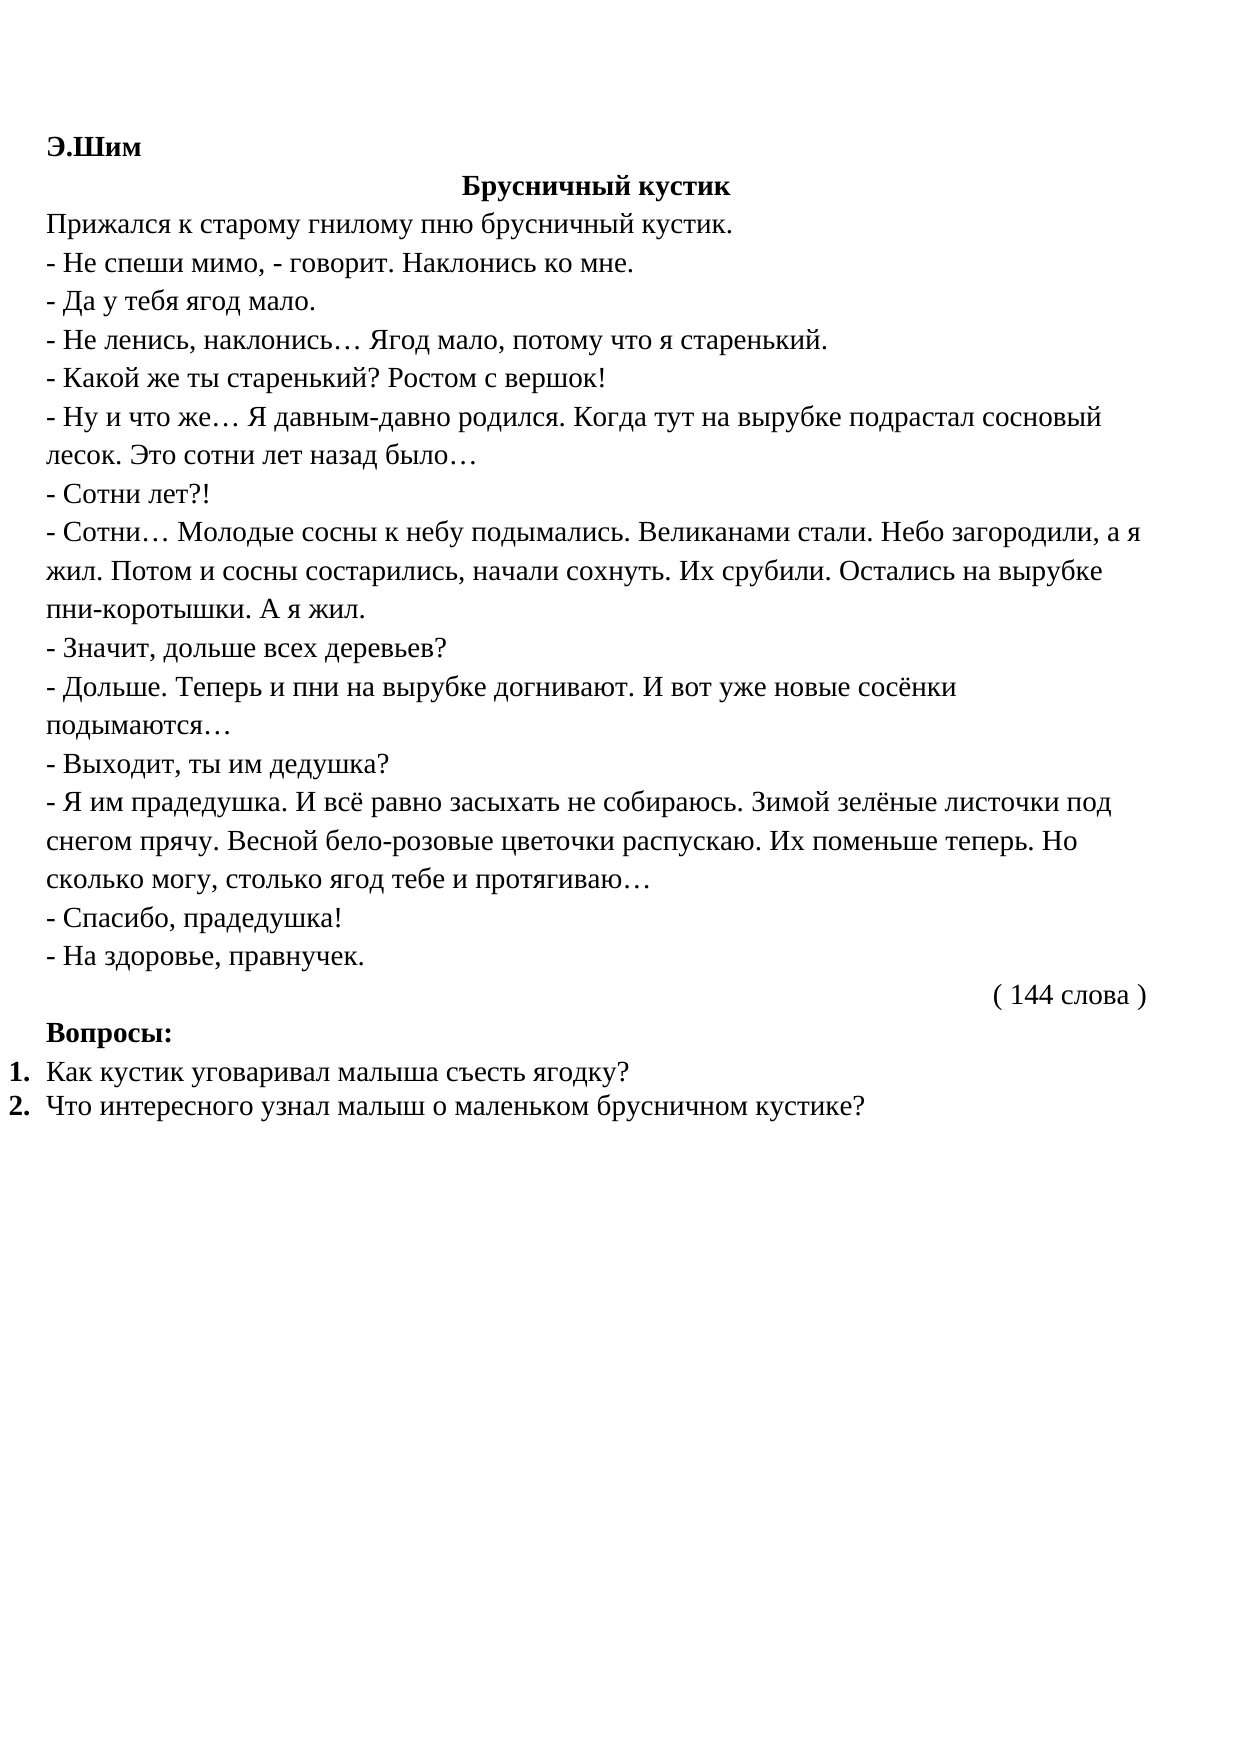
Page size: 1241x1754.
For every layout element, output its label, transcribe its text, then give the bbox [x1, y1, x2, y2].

subtitle - Сотни… Молодые сосны к небу подымались. Великанами стали. Небо загородили, а я жил. Потом и сосны состарились, начали сохнуть. Их срубили. Остались на вырубке пни-коротышки. А я жил. [46, 514, 1146, 625]
subtitle Э.Шим [46, 129, 1146, 163]
subtitle - На здоровье, правнучек. [46, 938, 1146, 972]
subtitle - Значит, дольше всех деревьев? [46, 630, 1146, 664]
subtitle - Не ленись, наклонись… Ягод мало, потому что я старенький. [46, 322, 1146, 355]
subtitle - Какой же ты старенький? Ростом с вершок! [46, 360, 1146, 394]
subtitle Прижался к старому гнилому пню брусничный кустик. [46, 206, 1146, 240]
subtitle - Сотни лет?! [46, 476, 1146, 509]
subtitle ( 144 слова ) [46, 977, 1146, 1011]
subtitle Вопросы: [46, 1016, 1146, 1049]
subtitle - Дольше. Теперь и пни на вырубке догнивают. И вот уже новые сосёнки подымаются… [46, 669, 1146, 741]
subtitle - Да у тебя ягод мало. [46, 283, 1146, 317]
subtitle Как кустик уговаривал малыша съесть ягодку? [8, 1054, 1146, 1088]
subtitle - Спасибо, прадедушка! [46, 900, 1146, 933]
subtitle Брусничный кустик [46, 168, 1146, 201]
subtitle - Ну и что же… Я давным-давно родился. Когда тут на вырубке подрастал сосновый лесок. Это сотни лет назад было… [46, 399, 1146, 471]
subtitle Что интересного узнал малыш о маленьком брусничном кустике? [8, 1088, 1146, 1121]
subtitle - Выходит, ты им дедушка? [46, 746, 1146, 779]
subtitle - Я им прадедушка. И всё равно засыхать не собираюсь. Зимой зелёные листочки под снегом прячу. Весной бело-розовые цветочки распускаю. Их поменьше теперь. Но сколько могу, столько ягод тебе и протягиваю… [46, 784, 1146, 895]
subtitle - Не спеши мимо, - говорит. Наклонись ко мне. [46, 245, 1146, 278]
